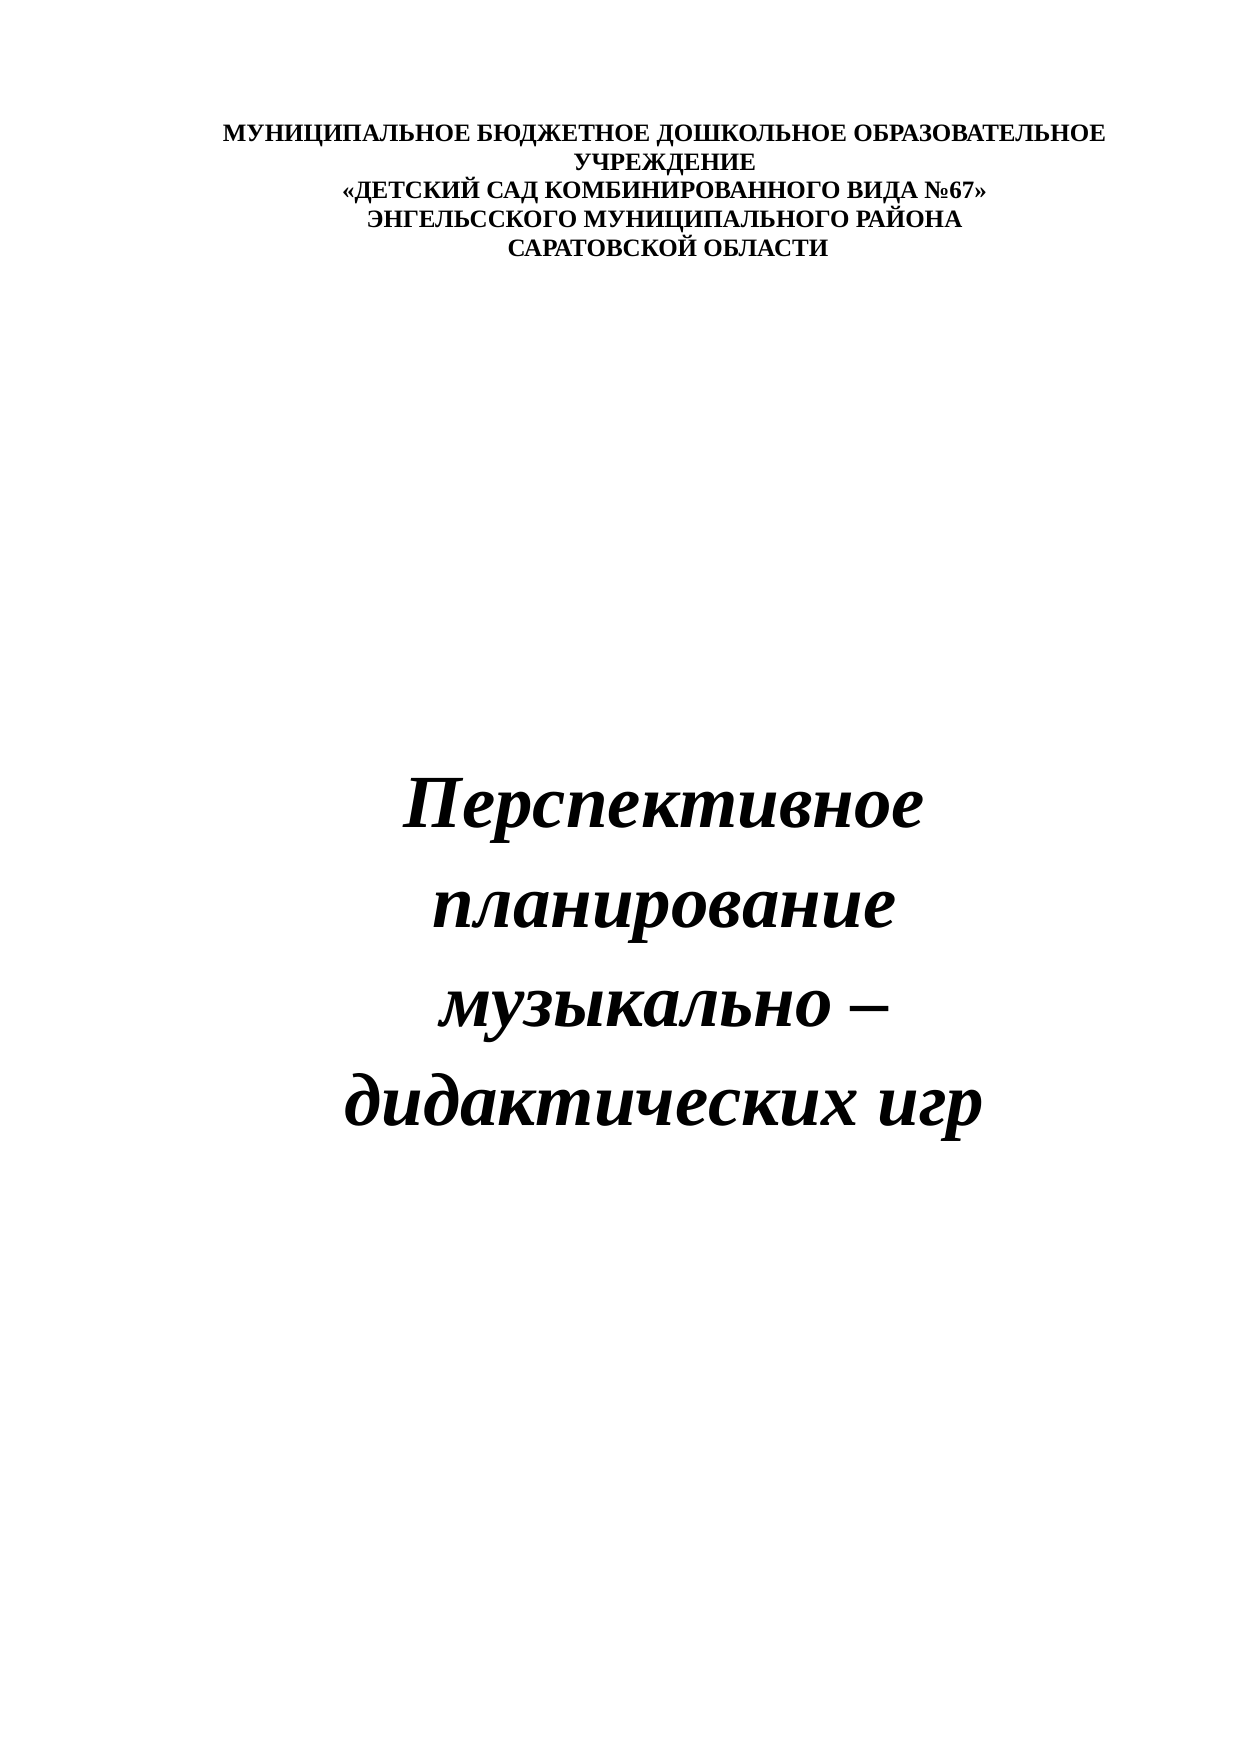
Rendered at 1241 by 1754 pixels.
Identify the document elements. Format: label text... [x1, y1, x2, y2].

text музыкально – дидактических игр [177, 956, 1152, 1141]
text САРАТОВСКОЙ ОБЛАСТИ [177, 233, 1152, 262]
text ЭНГЕЛЬССКОГО МУНИЦИПАЛЬНОГО РАЙОНА [177, 204, 1152, 233]
text МУНИЦИПАЛЬНОЕ БЮДЖЕТНОЕ ДОШКОЛЬНОЕ ОБРАЗОВАТЕЛЬНОЕ [177, 118, 1152, 147]
text планирование [177, 857, 1152, 943]
text УЧРЕЖДЕНИЕ [177, 147, 1152, 176]
text Перспективное [177, 758, 1152, 844]
text «ДЕТСКИЙ САД КОМБИНИРОВАННОГО ВИДА №67» [177, 176, 1152, 204]
